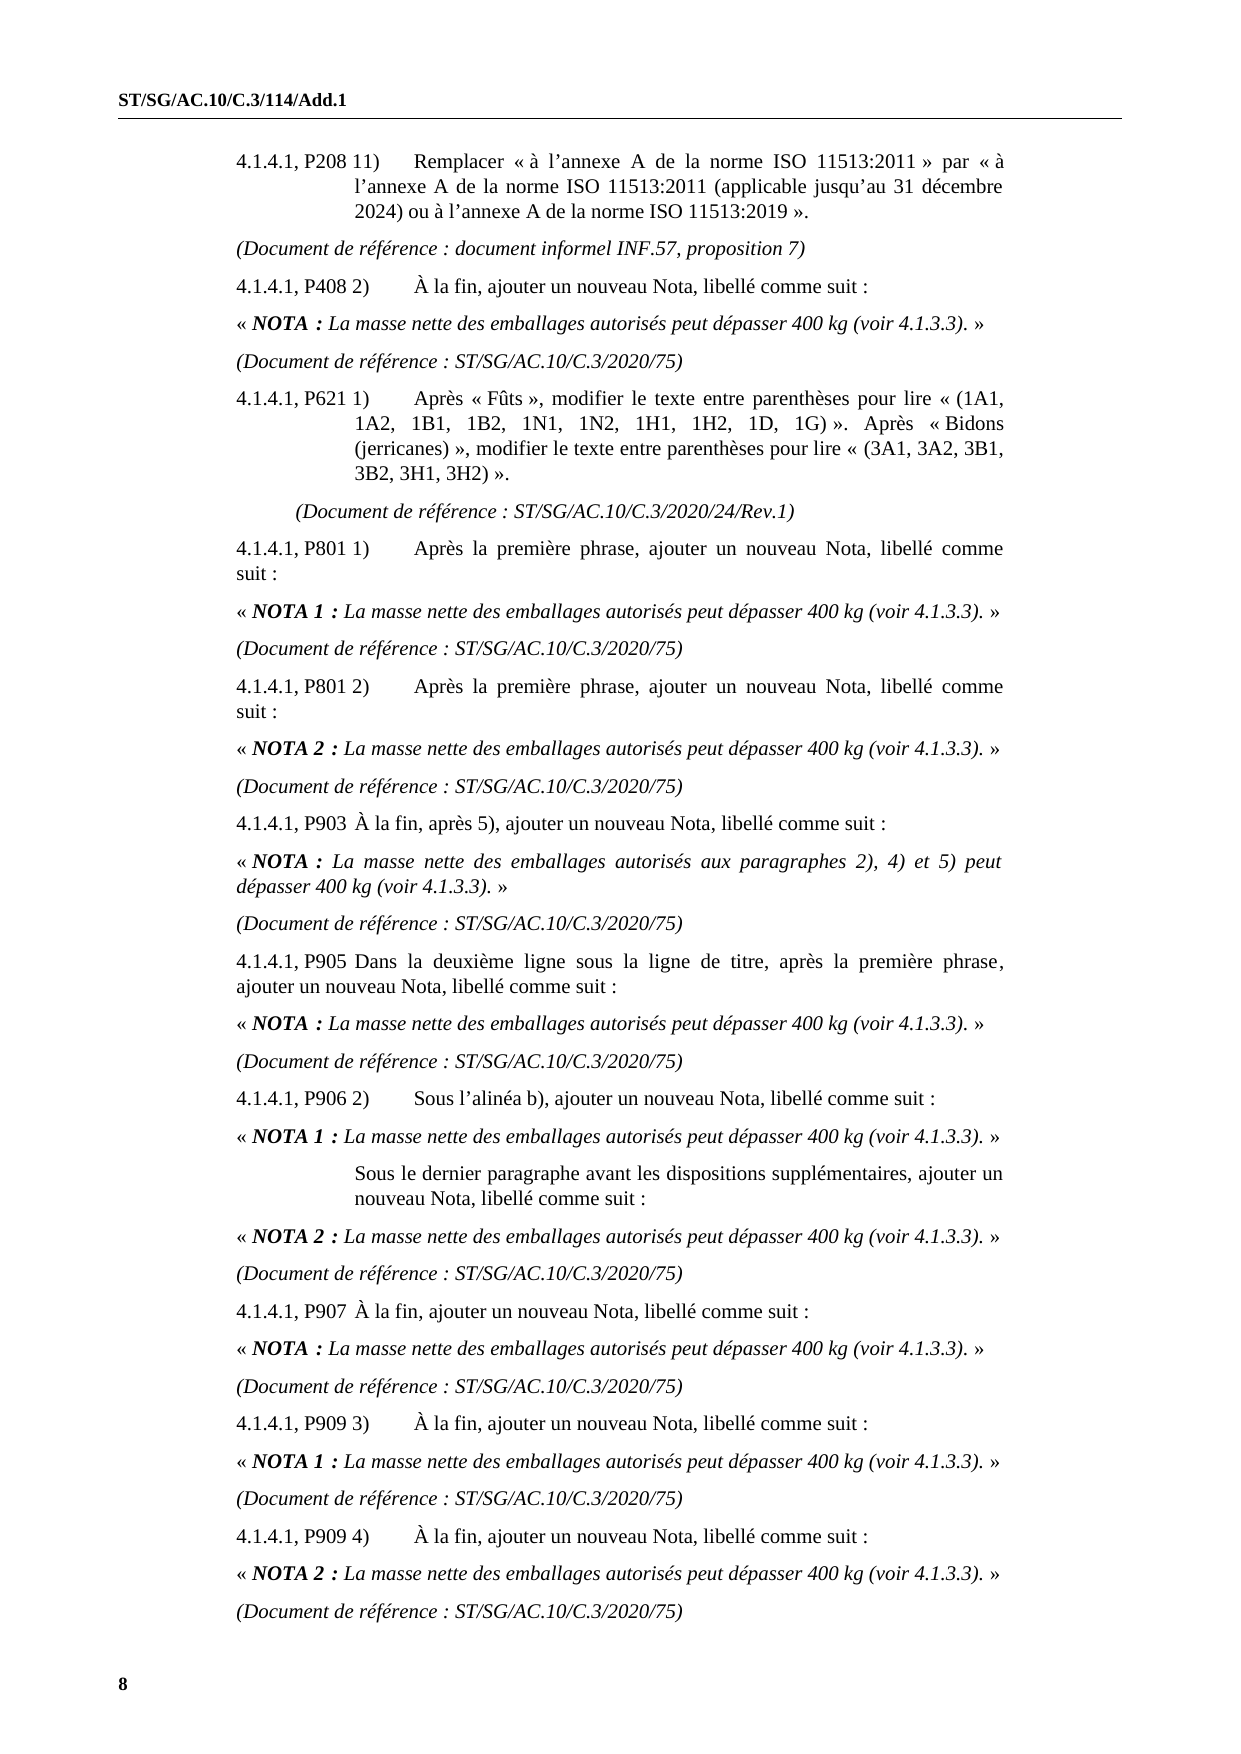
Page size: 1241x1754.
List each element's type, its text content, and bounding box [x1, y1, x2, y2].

text (Document de référence : ST/SG/AC.10/C.3/2020/75) [236, 773, 1004, 798]
text (Document de référence : ST/SG/AC.10/C.3/2020/75) [236, 1260, 1004, 1285]
text « NOTA : La masse nette des emballages autorisés peut dépasser 400 kg (voir 4.1.3.3). » [236, 310, 1004, 335]
text « NOTA 1 : La masse nette des emballages autorisés peut dépasser 400 kg (voir 4.1.3.3). » [236, 1123, 1004, 1148]
text 4.1.4.1, P909 4) À la fin, ajouter un nouveau Nota, libellé comme suit : [236, 1523, 1004, 1548]
text (Document de référence : ST/SG/AC.10/C.3/2020/75) [236, 1485, 1004, 1510]
text Sous le dernier paragraphe avant les dispositions supplémentaires, ajouter un nouveau Nota, libellé comme suit : [354, 1160, 1004, 1210]
text 4.1.4.1, P905 Dans la deuxième ligne sous la ligne de titre, après la première phrase, ajouter un nouveau Nota, libellé comme suit : [236, 948, 1004, 998]
text 4.1.4.1, P906 2) Sous l’alinéa b), ajouter un nouveau Nota, libellé comme suit : [236, 1085, 1004, 1110]
text « NOTA : La masse nette des emballages autorisés peut dépasser 400 kg (voir 4.1.3.3). » [236, 1010, 1004, 1035]
text (Document de référence : ST/SG/AC.10/C.3/2020/75) [236, 1373, 1004, 1398]
text 4.1.4.1, P408 2) À la fin, ajouter un nouveau Nota, libellé comme suit : [236, 273, 1004, 298]
text « NOTA : La masse nette des emballages autorisés aux paragraphes 2), 4) et 5) peut dépasser 400 kg (voir 4.1.3.3). » [236, 848, 1004, 898]
text (Document de référence : ST/SG/AC.10/C.3/2020/75) [236, 635, 1004, 660]
text (Document de référence : ST/SG/AC.10/C.3/2020/75) [236, 348, 1004, 373]
text 4.1.4.1, P903 À la fin, après 5), ajouter un nouveau Nota, libellé comme suit : [236, 810, 1004, 835]
text 4.1.4.1, P208 11) Remplacer « à l’annexe A de la norme ISO 11513:2011 » par « à l’annexe A de la norme ISO 11513:2011 (applicable jusqu’au 31 décembre 2024) ou à l’annexe A de la norme ISO 11513:2019 ». [236, 148, 1004, 223]
text 4.1.4.1, P907 À la fin, ajouter un nouveau Nota, libellé comme suit : [236, 1298, 1004, 1323]
text 4.1.4.1, P909 3) À la fin, ajouter un nouveau Nota, libellé comme suit : [236, 1410, 1004, 1435]
text « NOTA : La masse nette des emballages autorisés peut dépasser 400 kg (voir 4.1.3.3). » [236, 1335, 1004, 1360]
text 4.1.4.1, P801 1) Après la première phrase, ajouter un nouveau Nota, libellé comme suit : [236, 535, 1004, 585]
text (Document de référence : ST/SG/AC.10/C.3/2020/75) [236, 1598, 1004, 1623]
text (Document de référence : document informel INF.57, proposition 7) [236, 235, 1004, 260]
text « NOTA 2 : La masse nette des emballages autorisés peut dépasser 400 kg (voir 4.1.3.3). » [236, 1223, 1004, 1248]
text (Document de référence : ST/SG/AC.10/C.3/2020/75) [236, 1048, 1004, 1073]
text (Document de référence : ST/SG/AC.10/C.3/2020/75) [236, 910, 1004, 935]
text (Document de référence : ST/SG/AC.10/C.3/2020/24/Rev.1) [236, 498, 1004, 523]
text « NOTA 1 : La masse nette des emballages autorisés peut dépasser 400 kg (voir 4.1.3.3). » [236, 598, 1004, 623]
text 4.1.4.1, P621 1) Après « Fûts », modifier le texte entre parenthèses pour lire « (1A1, 1A2, 1B1, 1B2, 1N1, 1N2, 1H1, 1H2, 1D, 1G) ». Après « Bidons (jerricanes) », modifier le texte entre parenthèses pour lire « (3A1, 3A2, 3B1, 3B2, 3H1, 3H2) ». [236, 385, 1004, 485]
text « NOTA 2 : La masse nette des emballages autorisés peut dépasser 400 kg (voir 4.1.3.3). » [236, 1560, 1004, 1585]
text « NOTA 2 : La masse nette des emballages autorisés peut dépasser 400 kg (voir 4.1.3.3). » [236, 735, 1004, 760]
text 4.1.4.1, P801 2) Après la première phrase, ajouter un nouveau Nota, libellé comme suit : [236, 673, 1004, 723]
text « NOTA 1 : La masse nette des emballages autorisés peut dépasser 400 kg (voir 4.1.3.3). » [236, 1448, 1004, 1473]
